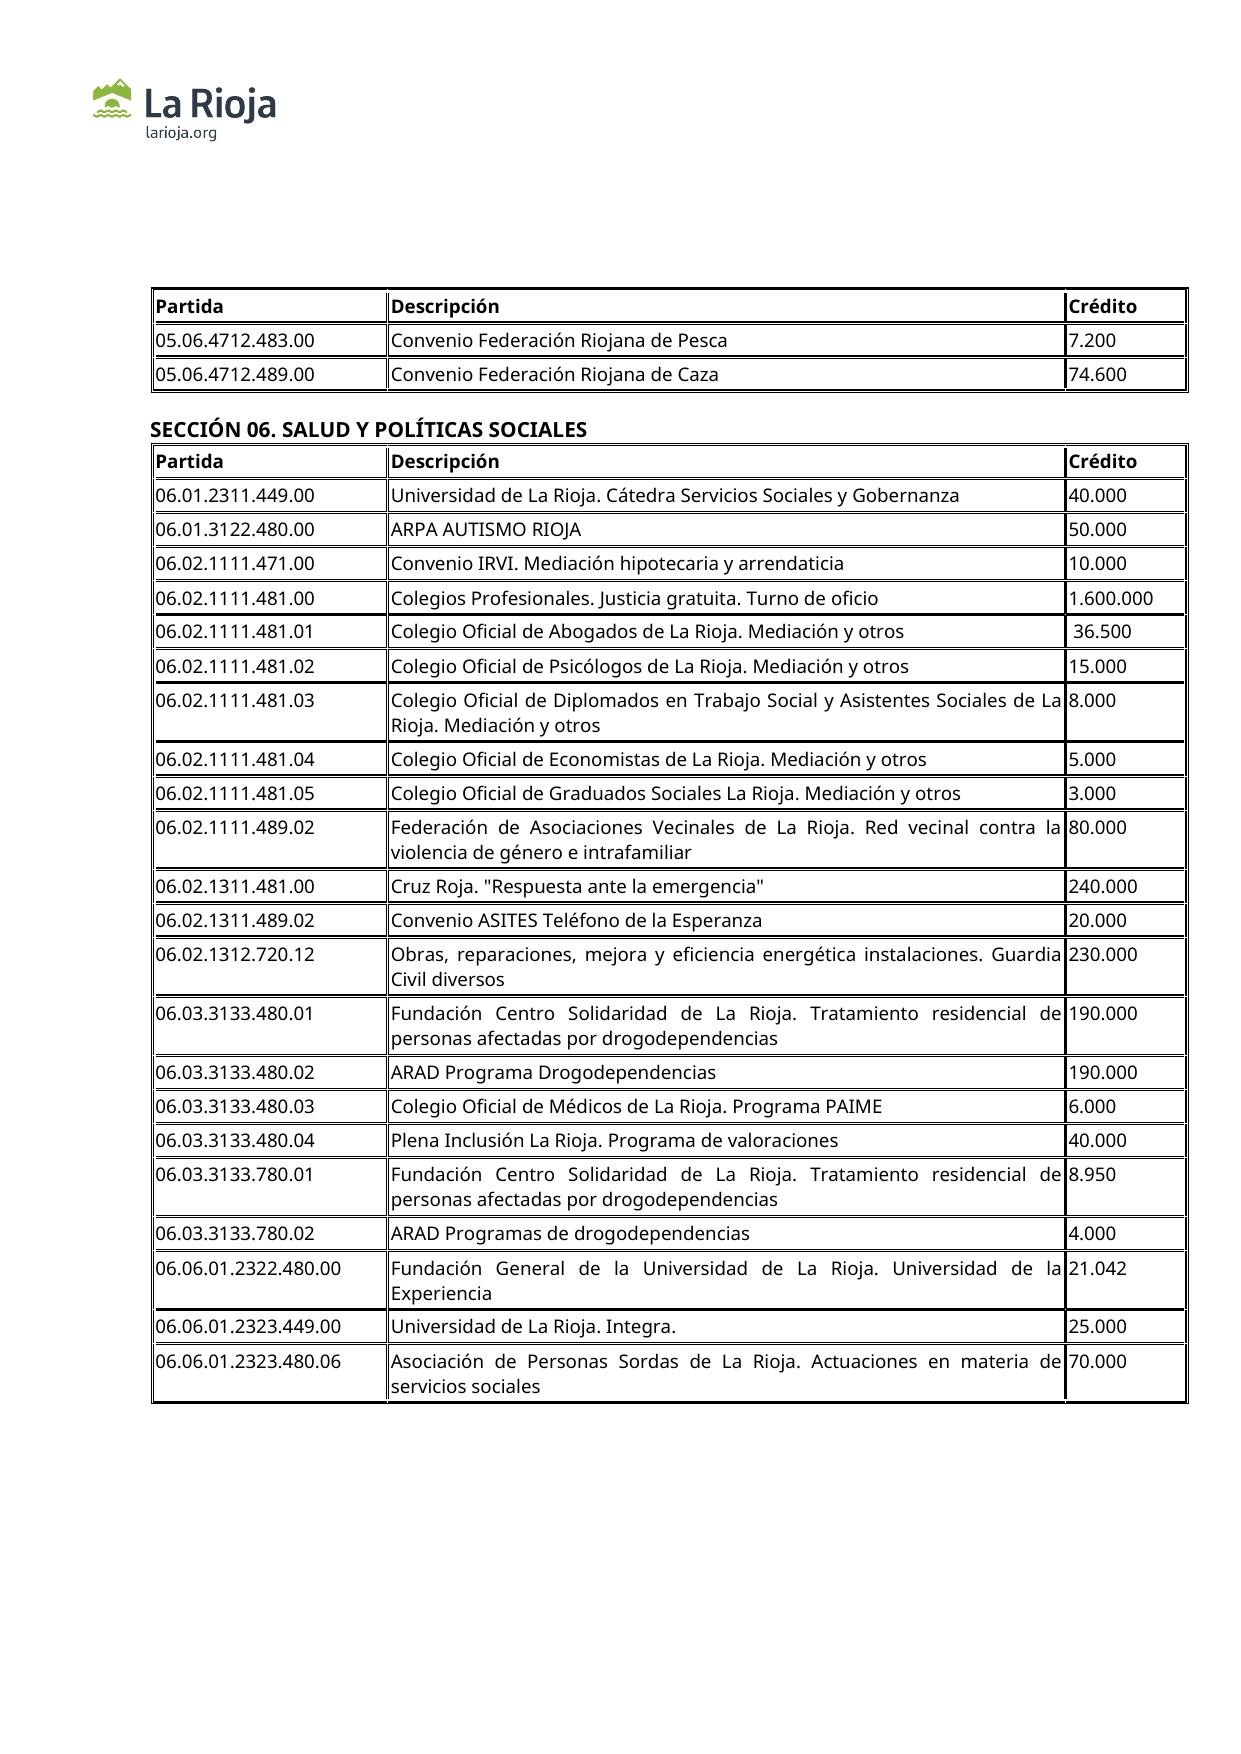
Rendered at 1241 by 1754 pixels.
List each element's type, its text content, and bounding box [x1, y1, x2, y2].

table_cell 06.02.1111.481.04 [154, 740, 386, 774]
table_cell Plena Inclusión La Rioja. Programa de valoraciones [389, 1125, 1064, 1156]
table_cell 06.02.1111.471.00 [152, 545, 388, 579]
table_cell Fundación General de la Universidad de La Rioja. Universidad de la Experiencia [389, 1252, 1064, 1308]
table_cell 80.000 [1067, 808, 1186, 867]
table_cell 06.03.3133.780.01 [152, 1156, 388, 1215]
table_cell Colegio Oficial de Médicos de La Rioja. Programa PAIME [389, 1091, 1064, 1122]
table_cell ARPA AUTISMO RIOJA [389, 514, 1064, 545]
table_cell Fundación Centro Solidaridad de La Rioja. Tratamiento residencial de personas afectadas por drogodependencias [389, 1159, 1064, 1215]
table_cell Colegio Oficial de Diplomados en Trabajo Social y Asistentes Sociales de La Rioja. Mediación y otros [389, 684, 1064, 740]
table_cell Convenio Federación Riojana de Pesca [389, 325, 1064, 355]
table_cell 6.000 [1067, 1088, 1186, 1122]
table_cell 4.000 [1065, 1215, 1187, 1249]
table_cell 06.02.1312.720.12 [154, 935, 386, 994]
table_cell Colegios Profesionales. Justicia gratuita. Turno de oficio [389, 582, 1064, 613]
table_cell Cruz Roja. "Respuesta ante la emergencia" [389, 871, 1064, 901]
table_cell 06.02.1111.481.01 [152, 613, 386, 647]
picture [0, 0, 1241, 237]
table_cell 21.042 [1065, 1249, 1187, 1308]
table_cell 230.000 [1067, 935, 1186, 994]
table_header Partida [154, 446, 388, 477]
table_cell 05.06.4712.489.00 [154, 355, 388, 389]
table_cell 50.000 [1065, 511, 1187, 545]
table_cell Colegio Oficial de Graduados Sociales La Rioja. Mediación y otros [389, 778, 1064, 808]
table_header Partida [154, 290, 388, 321]
table_cell Colegio Oficial de Abogados de La Rioja. Mediación y otros [389, 616, 1064, 647]
table_cell 06.02.1111.481.02 [152, 647, 388, 681]
table_cell 06.02.1311.489.02 [154, 901, 386, 935]
table_cell 74.600 [1065, 355, 1186, 389]
table_cell 20.000 [1067, 901, 1186, 935]
table_cell 240.000 [1067, 867, 1186, 901]
table_cell Convenio Federación Riojana de Caza [388, 359, 1065, 389]
table_cell 06.03.3133.480.02 [154, 1054, 386, 1087]
table_header Descripción [388, 290, 1065, 321]
table_header Crédito [1065, 290, 1185, 321]
table_cell Colegio Oficial de Economistas de La Rioja. Mediación y otros [389, 743, 1064, 774]
table_cell 7.200 [1067, 321, 1186, 355]
table_cell 40.000 [1065, 477, 1187, 511]
table_cell 190.000 [1067, 1054, 1186, 1087]
table_cell Federación de Asociaciones Vecinales de La Rioja. Red vecinal contra la violencia de género e intrafamiliar [389, 812, 1064, 867]
table_cell Asociación de Personas Sordas de La Rioja. Actuaciones en materia de servicios sociales [388, 1345, 1065, 1401]
table_cell 06.02.1111.489.02 [154, 808, 386, 867]
table_cell 06.03.3133.480.03 [154, 1088, 386, 1122]
table_cell ARAD Programas de drogodependencias [389, 1218, 1064, 1249]
table_cell 06.03.3133.780.02 [152, 1215, 388, 1249]
table_cell 06.02.1111.481.05 [154, 774, 386, 808]
table_cell 5.000 [1067, 740, 1185, 774]
table_cell 36.500 [1067, 613, 1187, 647]
table_cell 10.000 [1065, 545, 1187, 579]
table_cell 25.000 [1067, 1308, 1187, 1342]
table_cell 06.03.3133.480.01 [154, 994, 386, 1053]
table_cell Convenio ASITES Teléfono de la Esperanza [389, 905, 1064, 935]
table_cell 06.06.01.2323.449.00 [152, 1308, 386, 1342]
table_cell 1.600.000 [1065, 579, 1187, 613]
table_header Descripción [388, 446, 1065, 477]
table_cell 8.950 [1065, 1156, 1187, 1215]
table_cell 8.000 [1067, 681, 1185, 740]
table_cell 06.02.1311.481.00 [154, 867, 386, 901]
table_cell 06.01.3122.480.00 [152, 511, 388, 545]
table_header Crédito [1065, 446, 1185, 477]
table_cell 06.02.1111.481.03 [154, 681, 386, 740]
table_cell Convenio IRVI. Mediación hipotecaria y arrendaticia [389, 548, 1064, 579]
text SECCIÓN 06. SALUD Y POLÍTICAS SOCIALES [150, 417, 1090, 442]
table_cell 3.000 [1067, 774, 1186, 808]
table_cell Colegio Oficial de Psicólogos de La Rioja. Mediación y otros [389, 650, 1064, 681]
table_cell 70.000 [1065, 1342, 1187, 1401]
table_cell 05.06.4712.483.00 [154, 321, 386, 355]
table_cell Fundación Centro Solidaridad de La Rioja. Tratamiento residencial de personas afectadas por drogodependencias [389, 998, 1064, 1053]
table_cell Universidad de La Rioja. Cátedra Servicios Sociales y Gobernanza [389, 480, 1064, 511]
table_cell ARAD Programa Drogodependencias [389, 1057, 1064, 1087]
table_cell Universidad de La Rioja. Integra. [389, 1311, 1064, 1342]
table_cell 06.06.01.2322.480.00 [152, 1249, 388, 1308]
table_cell 06.03.3133.480.04 [152, 1122, 388, 1156]
table_cell 190.000 [1067, 994, 1186, 1053]
table_cell 06.02.1111.481.00 [152, 579, 388, 613]
table_cell 15.000 [1065, 647, 1187, 681]
table_cell 40.000 [1065, 1122, 1187, 1156]
table_cell 06.06.01.2323.480.06 [152, 1342, 388, 1401]
table_cell 06.01.2311.449.00 [152, 477, 388, 511]
table_cell Obras, reparaciones, mejora y eficiencia energética instalaciones. Guardia Civil diversos [389, 939, 1064, 994]
